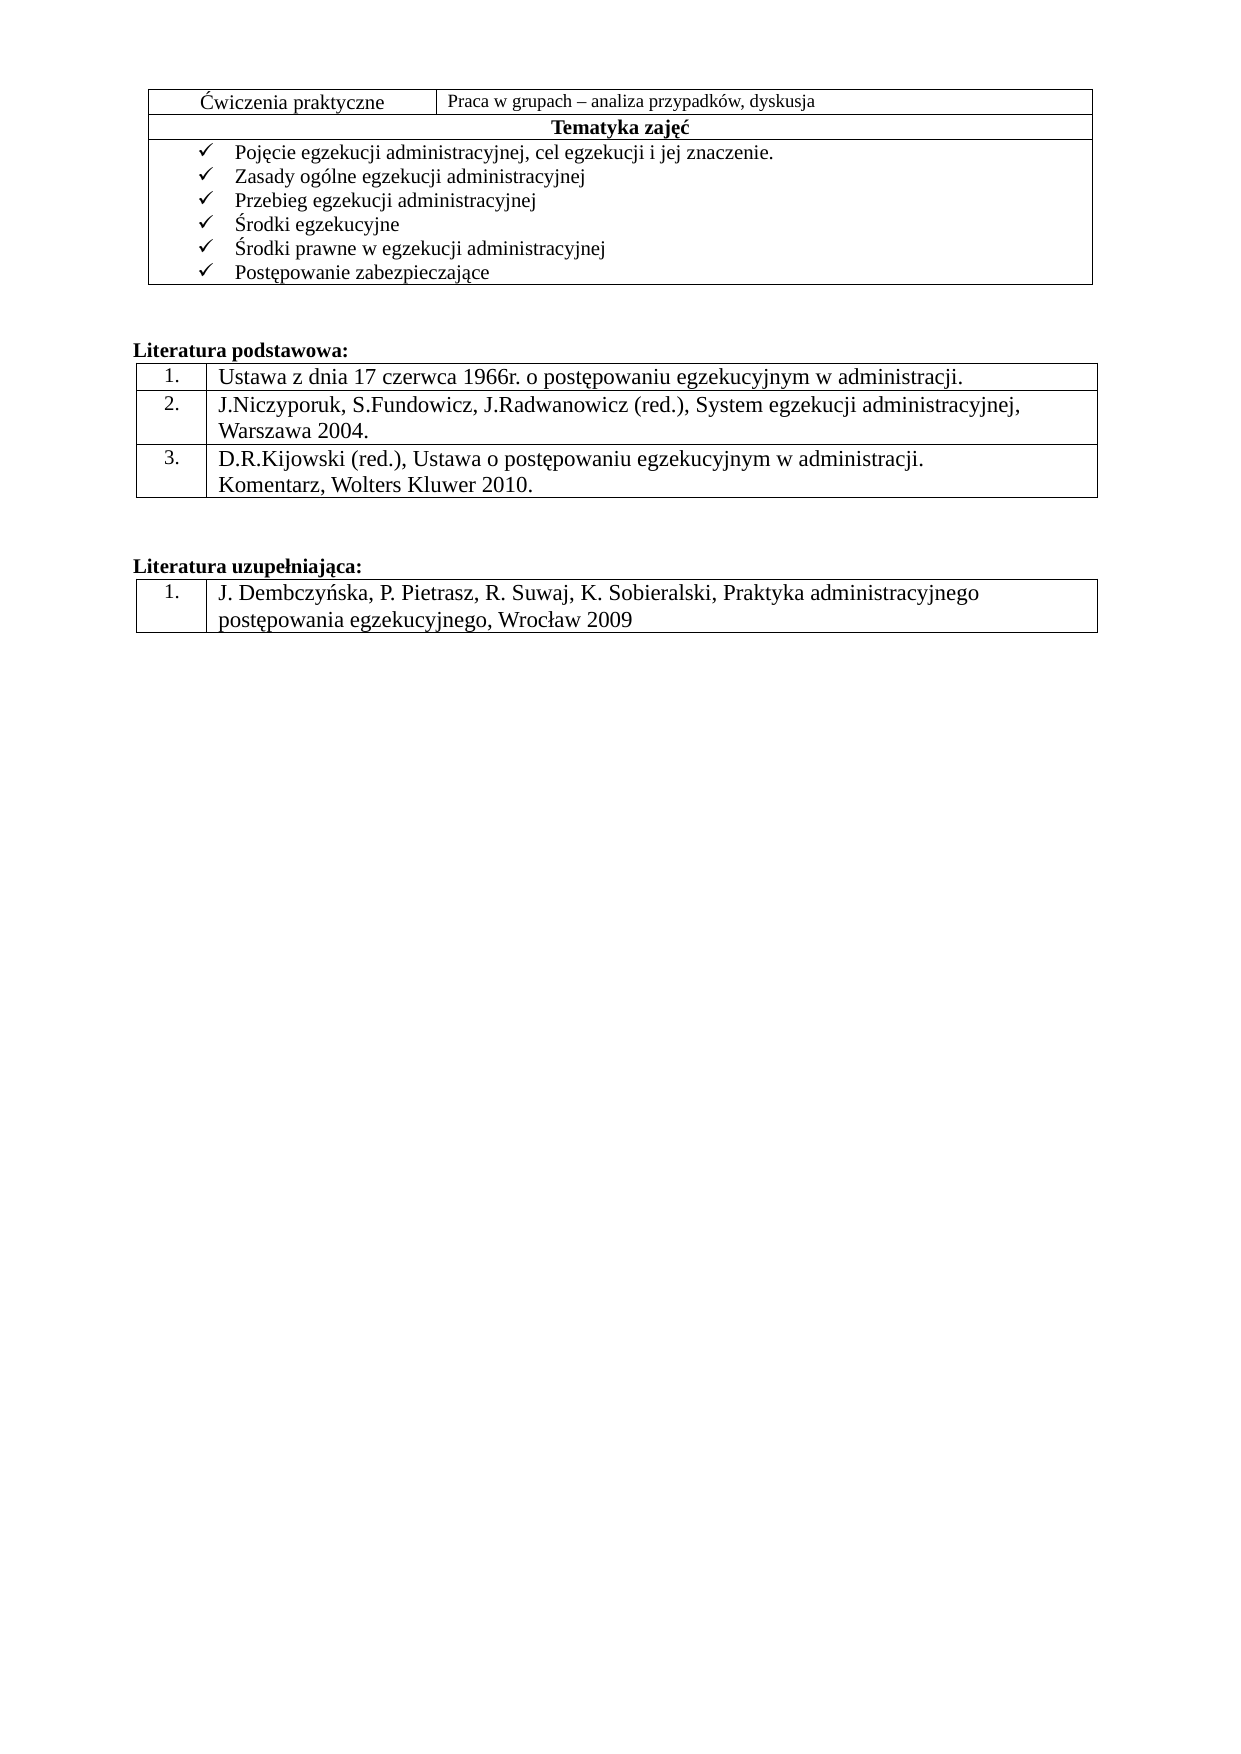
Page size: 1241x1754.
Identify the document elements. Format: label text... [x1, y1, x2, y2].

table_cell Praca w grupach – analiza przypadków, dyskusja [437, 90, 1092, 114]
table_header Ustawa z dnia 17 czerwca 1966r. o postępowaniu egzekucyjnym w administracji. [207, 364, 1097, 390]
table_cell 2. [137, 391, 206, 443]
table_header 1. [137, 364, 206, 390]
table_cell J.Niczyporuk, S.Fundowicz, J.Radwanowicz (red.), System egzekucji administracyjnej, Warszawa 2004. [207, 391, 1097, 443]
text Literatura podstawowa: [133, 338, 1092, 362]
table_cell D.R.Kijowski (red.), Ustawa o postępowaniu egzekucyjnym w administracji. Komentarz, Wolters Kluwer 2010. [207, 445, 1097, 497]
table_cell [149, 140, 1092, 284]
table_header J. Dembczyńska, P. Pietrasz, R. Suwaj, K. Sobieralski, Praktyka administracyjnego postępowania egzekucyjnego, Wrocław 2009 [207, 580, 1097, 632]
table_cell Ćwiczenia praktyczne [149, 90, 436, 114]
table_header 1. [137, 580, 206, 632]
text Literatura uzupełniająca: [133, 554, 1092, 578]
table_cell 3. [137, 445, 206, 497]
table_cell Tematyka zajęć [149, 115, 1092, 139]
